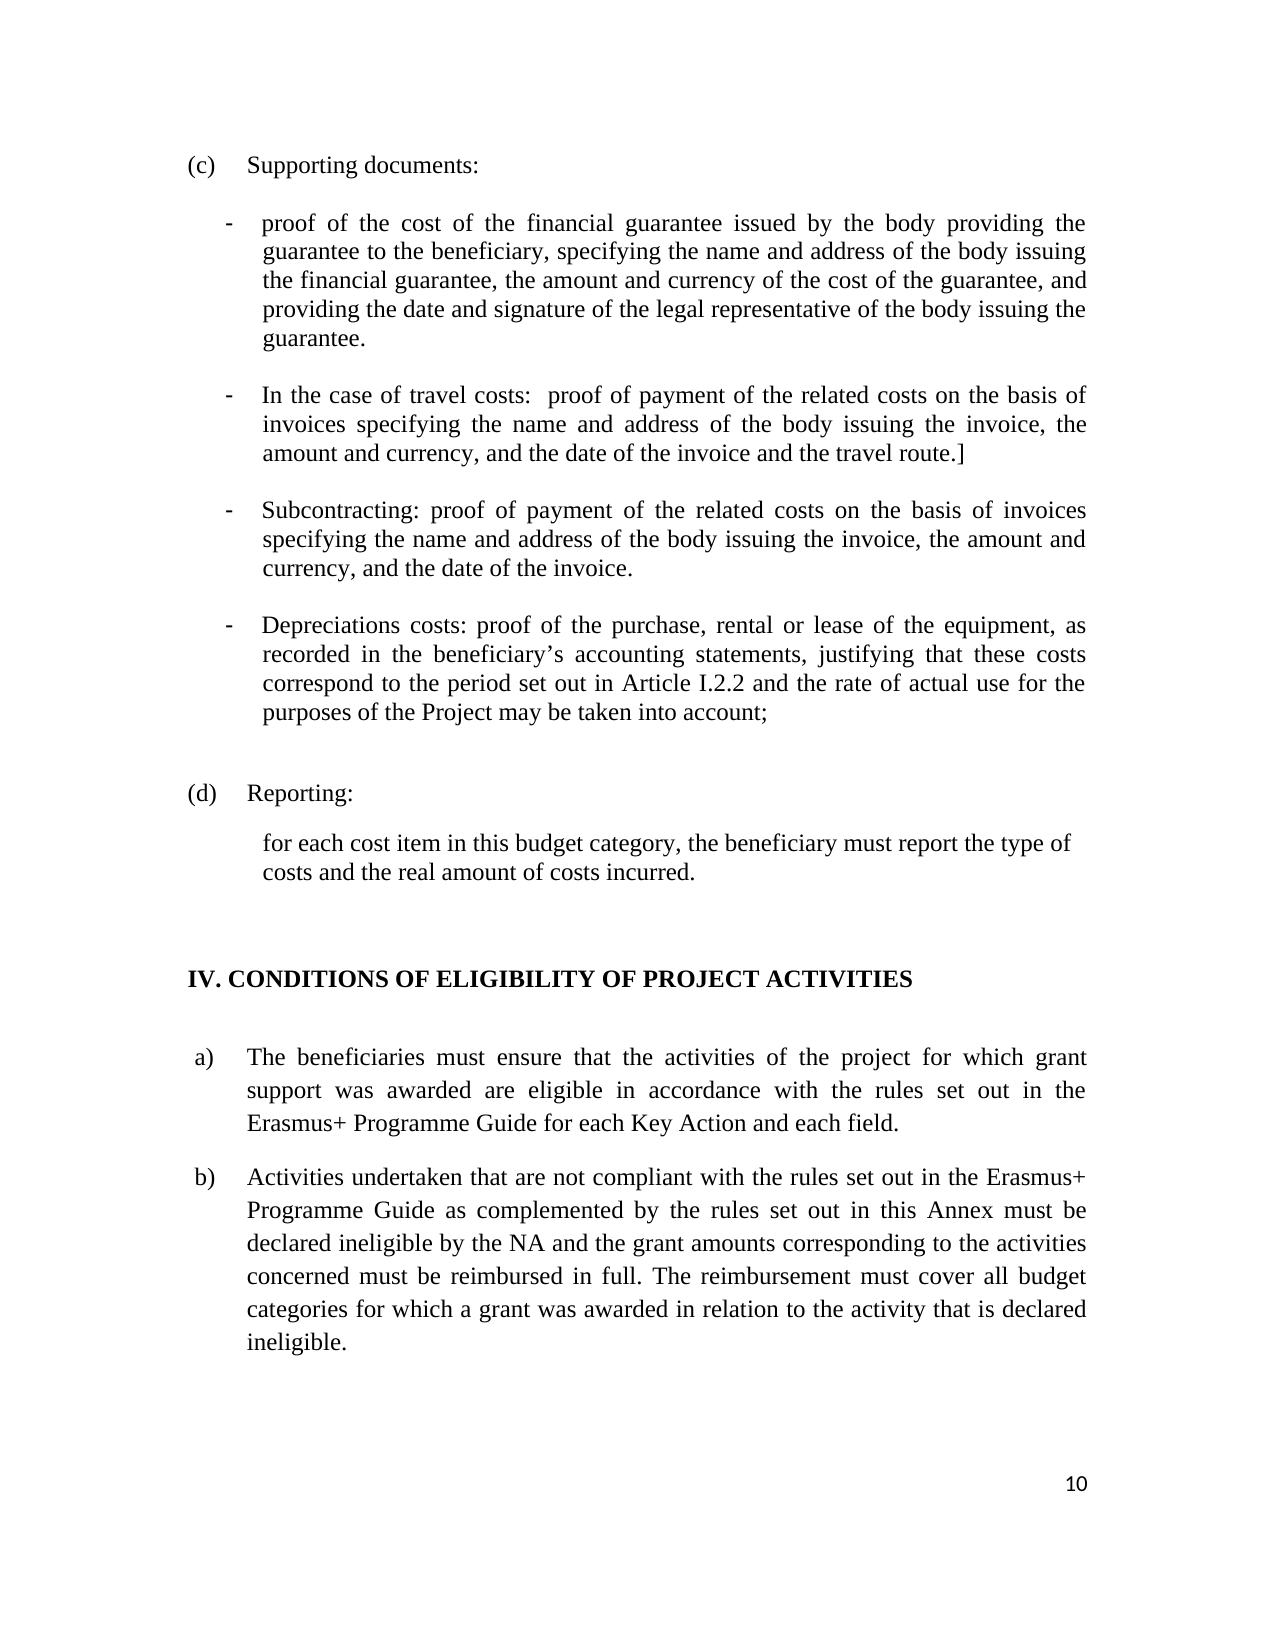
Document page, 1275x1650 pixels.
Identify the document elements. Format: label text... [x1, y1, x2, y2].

list Depreciations costs: proof of the purchase, rental or lease of the equipment, as recorded in the beneficiary’s accounting statements, justifying that these costs correspond to the period set out in Article I.2.2 and the rate of actual use for the purposes of the Project may be taken into account; [225, 610, 1087, 725]
list Activities undertaken that are not compliant with the rules set out in the Erasmus+ Programme Guide as complemented by the rules set out in this Annex must be declared ineligible by the NA and the grant amounts corresponding to the activities concerned must be reimbursed in full. The reimbursement must cover all budget categories for which a grant was awarded in relation to the activity that is declared ineligible. [194, 1162, 1087, 1356]
list In the case of travel costs: proof of payment of the related costs on the basis of invoices specifying the name and address of the body issuing the invoice, the amount and currency, and the date of the invoice and the travel route.] [225, 380, 1087, 466]
subtitle IV. CONDITIONS OF ELIGIBILITY OF PROJECT ACTIVITIES [187, 964, 1087, 993]
text (d) Reporting: [187, 778, 1087, 807]
list The beneficiaries must ensure that the activities of the project for which grant support was awarded are eligible in accordance with the rules set out in the Erasmus+ Programme Guide for each Key Action and each field. [194, 1042, 1087, 1137]
list for each cost item in this budget category, the beneficiary must report the type of costs and the real amount of costs incurred. [262, 828, 1087, 886]
list Supporting documents: [187, 150, 1087, 179]
list Subcontracting: proof of payment of the related costs on the basis of invoices specifying the name and address of the body issuing the invoice, the amount and currency, and the date of the invoice. [225, 495, 1087, 582]
list proof of the cost of the financial guarantee issued by the body providing the guarantee to the beneficiary, specifying the name and address of the body issuing the financial guarantee, the amount and currency of the cost of the guarantee, and providing the date and signature of the legal representative of the body issuing the guarantee. [225, 207, 1087, 351]
